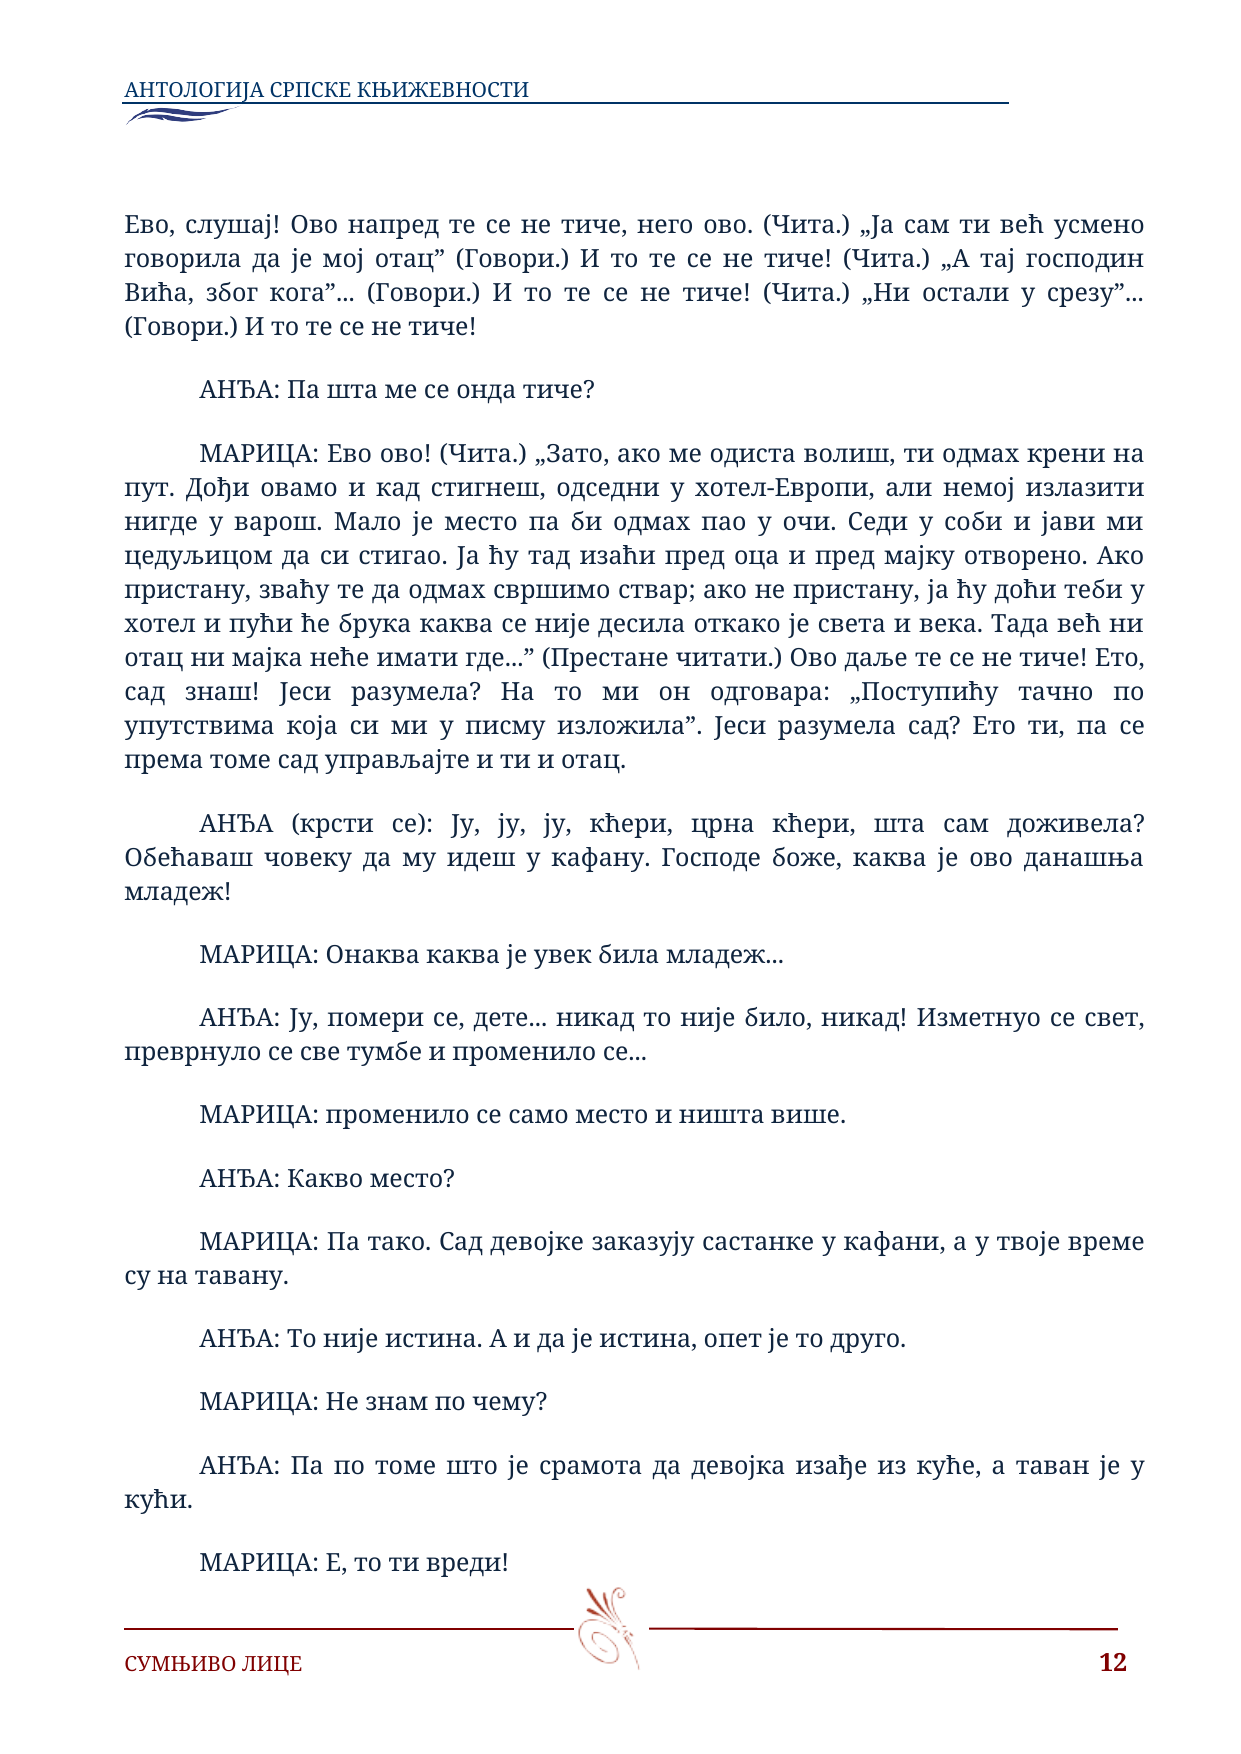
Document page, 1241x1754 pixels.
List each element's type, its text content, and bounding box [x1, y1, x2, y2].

text МАРИЦА: Не знам по чему? [124, 1384, 1146, 1418]
text АНЂА: Па шта ме се онда тиче? [124, 372, 1146, 406]
text АНЂА (крсти се): Ју, ју, ју, кћери, црна кћери, шта сам доживела? Обећаваш човеку да му идеш у кафану. Господе боже, каква је ово данашња младеж! [124, 805, 1146, 907]
text АНЂА: Па по томе што је срамота да девојка изађе из куће, а таван је у кући. [124, 1447, 1146, 1515]
text АНЂА: То није истина. А и да је истина, опет је то друго. [124, 1321, 1146, 1355]
text АНЂА: Ју, помери се, дете... никад то није било, никад! Изметнуо се свет, преврнуло се све тумбе и променило се... [124, 1000, 1146, 1068]
text АНЂА: Какво место? [124, 1160, 1146, 1194]
text МАРИЦА: Е, то ти вреди! [124, 1544, 1146, 1579]
text МАРИЦА: Па тако. Сад девојке заказују састанке у кафани, а у твоје време су на тавану. [124, 1223, 1146, 1292]
text МАРИЦА: Ево ово! (Чита.) „Зато, ако ме одиста волиш, ти одмах крени на пут. Дођи овамо и кад стигнеш, одседни у хотел-Европи, али немој излазити нигде у варош. Мало је место па би одмах пао у очи. Седи у соби и јави ми цедуљицом да си стигао. Ја ћу тад изаћи пред оца и пред мајку отворено. Ако пристану, зваћу те да одмах свршимо ствар; ако не пристану, ја ћу доћи теби у хотел и пући ће брука каква се није десила откако је света и века. Тада већ ни отац ни мајка неће имати где...” (Престане читати.) Ово даље те се не тиче! Ето, сад знаш! Јеси разумела? На то ми он одговара: „Поступићу тачно по упутствима која си ми у писму изложила”. Јеси разумела сад? Ето ти, па се према томе сад управљајте и ти и отац. [124, 435, 1146, 776]
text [124, 207, 1146, 343]
text МАРИЦА: Онаква каква је увек била младеж... [124, 937, 1146, 971]
text МАРИЦА: променило се само место и ништа више. [124, 1097, 1146, 1131]
